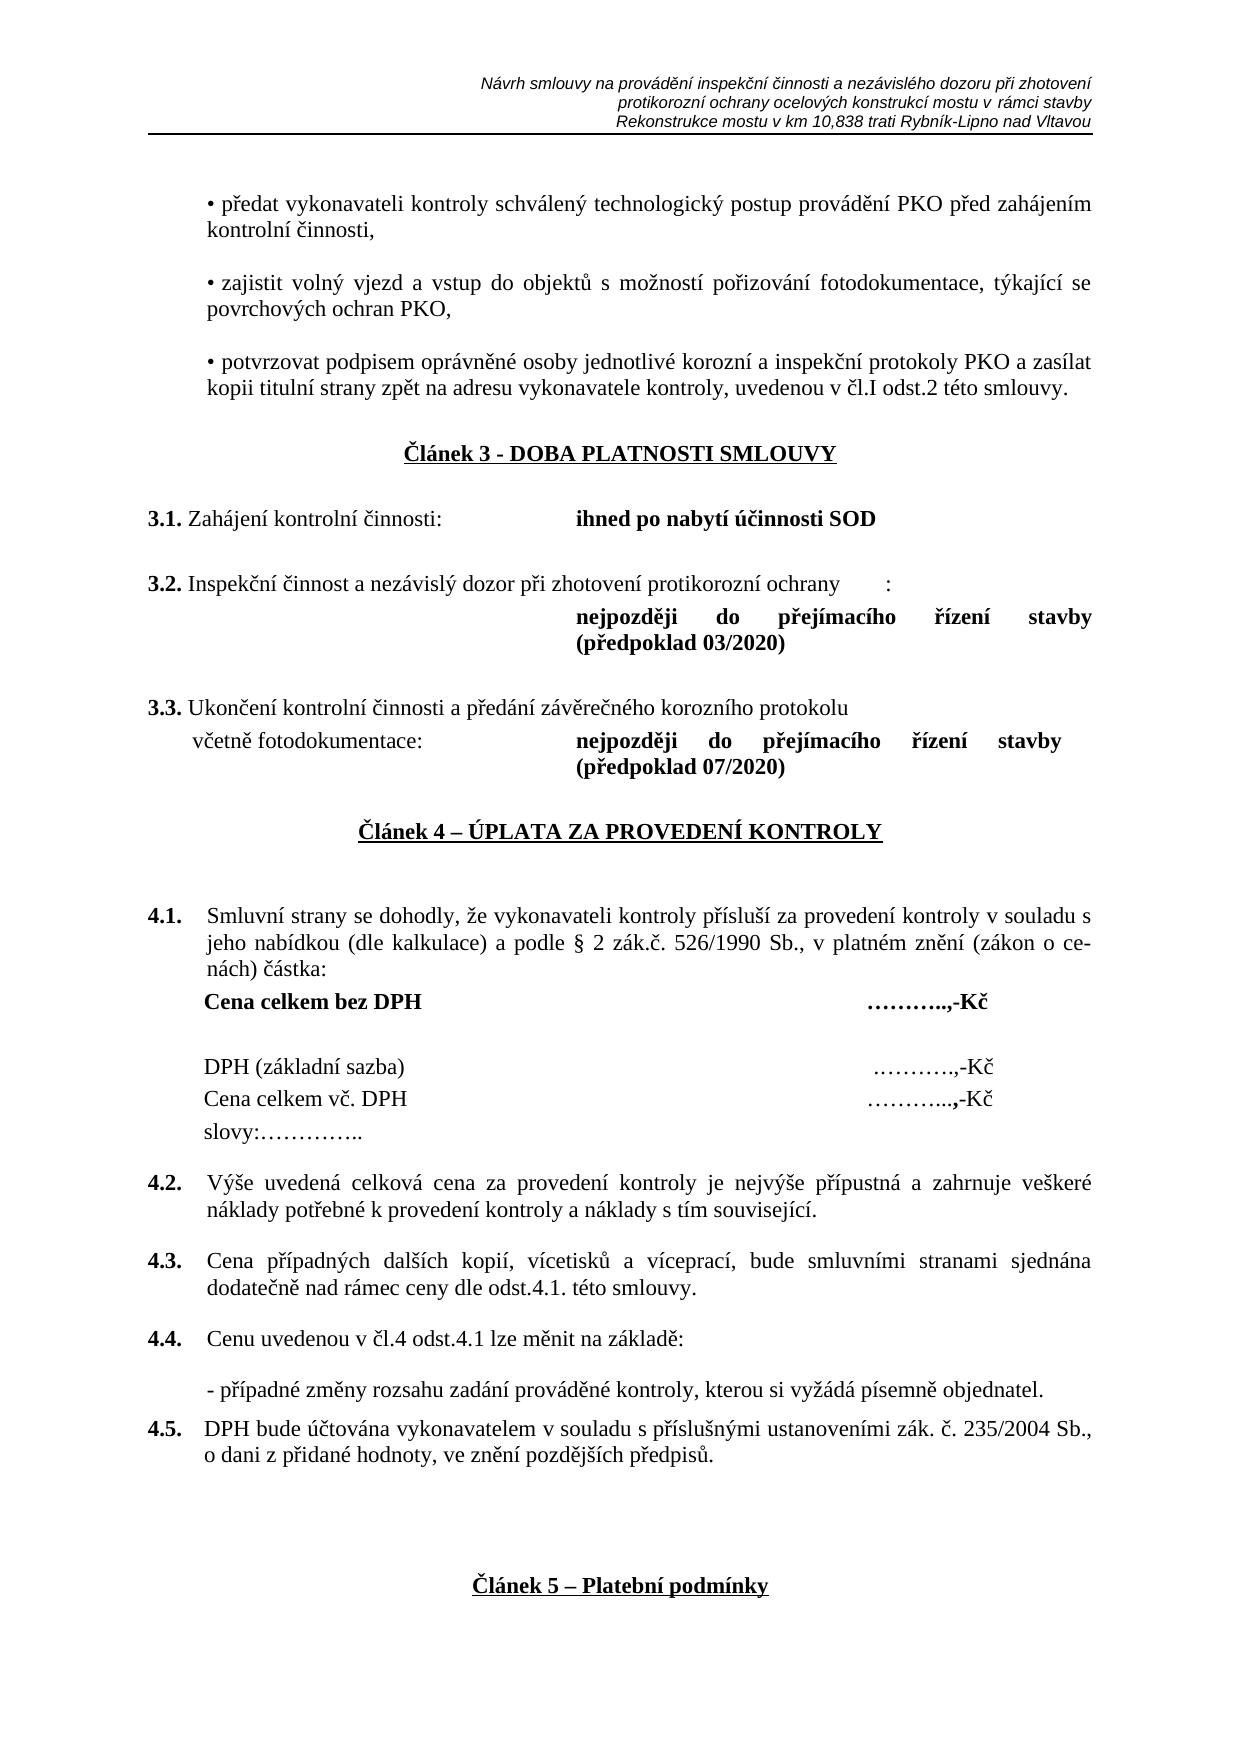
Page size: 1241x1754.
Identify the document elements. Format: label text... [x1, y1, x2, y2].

text včetně fotodokumentace: nejpozději do přejímacího řízení stavby (předpoklad 07/2020) [177, 727, 1093, 779]
text Článek 4 – ÚPLATA ZA PROVEDENÍ KONTROLY [148, 818, 1093, 845]
text nejpozději do přejímacího řízení stavby (předpoklad 03/2020) [576, 603, 1093, 655]
text 4.2. Výše uvedená celková cena za provedení kontroly je nejvýše přípustná a zahrnuje veškeré náklady potřebné k provedení kontroly a náklady s tím související. [148, 1169, 1093, 1222]
text Článek 3 - DOBA PLATNOSTI SMLOUVY [148, 440, 1093, 466]
text • předat vykonavateli kontroly schválený technologický postup provádění PKO před zahájením kontrolní činnosti, [207, 190, 1093, 243]
text Článek 5 – Platební podmínky [148, 1572, 1093, 1598]
text 3.2. Inspekční činnost a nezávislý dozor při zhotovení protikorozní ochrany : [148, 570, 1093, 596]
text 3.1. Zahájení kontrolní činnosti: ihned po nabytí účinnosti SOD [148, 505, 1093, 531]
text DPH (základní sazba) .……….,-Kč [204, 1053, 1093, 1079]
text 3.3. Ukončení kontrolní činnosti a předání závěrečného korozního protokolu [148, 694, 1093, 721]
text 4.5. DPH bude účtována vykonavatelem v souladu s příslušnými ustanoveními zák. č. 235/2004 Sb., o dani z přidané hodnoty, ve znění pozdějších předpisů. [148, 1415, 1093, 1468]
text - případné změny rozsahu zadání prováděné kontroly, kterou si vyžádá písemně objednatel. [148, 1376, 1093, 1403]
text • zajistit volný vjezd a vstup do objektů s možností pořizování fotodokumentace, týkající se povrchových ochran PKO, [207, 269, 1093, 322]
text • potvrzovat podpisem oprávněné osoby jednotlivé korozní a inspekční protokoly PKO a zasílat kopii titulní strany zpět na adresu vykonavatele kontroly, uvedenou v čl.I odst.2 této smlouvy. [207, 348, 1093, 401]
text Cena celkem bez DPH ………..,-Kč [204, 988, 1093, 1014]
text 4.1. Smluvní strany se dohodly, že vykonavateli kontroly přísluší za provedení kontroly v souladu s jeho nabídkou (dle kalkulace) a podle § 2 zák.č. 526/1990 Sb., v platném znění (zákon o ce-nách) částka: [148, 902, 1093, 981]
text 4.3. Cena případných dalších kopií, vícetisků a víceprací, bude smluvními stranami sjednána dodatečně nad rámec ceny dle odst.4.1. této smlouvy. [148, 1247, 1093, 1300]
text 4.4. Cenu uvedenou v čl.4 odst.4.1 lze měnit na základě: [148, 1325, 1093, 1351]
text Cena celkem vč. DPH ………...,-Kč [204, 1086, 1093, 1112]
text slovy:………….. [204, 1118, 1093, 1144]
